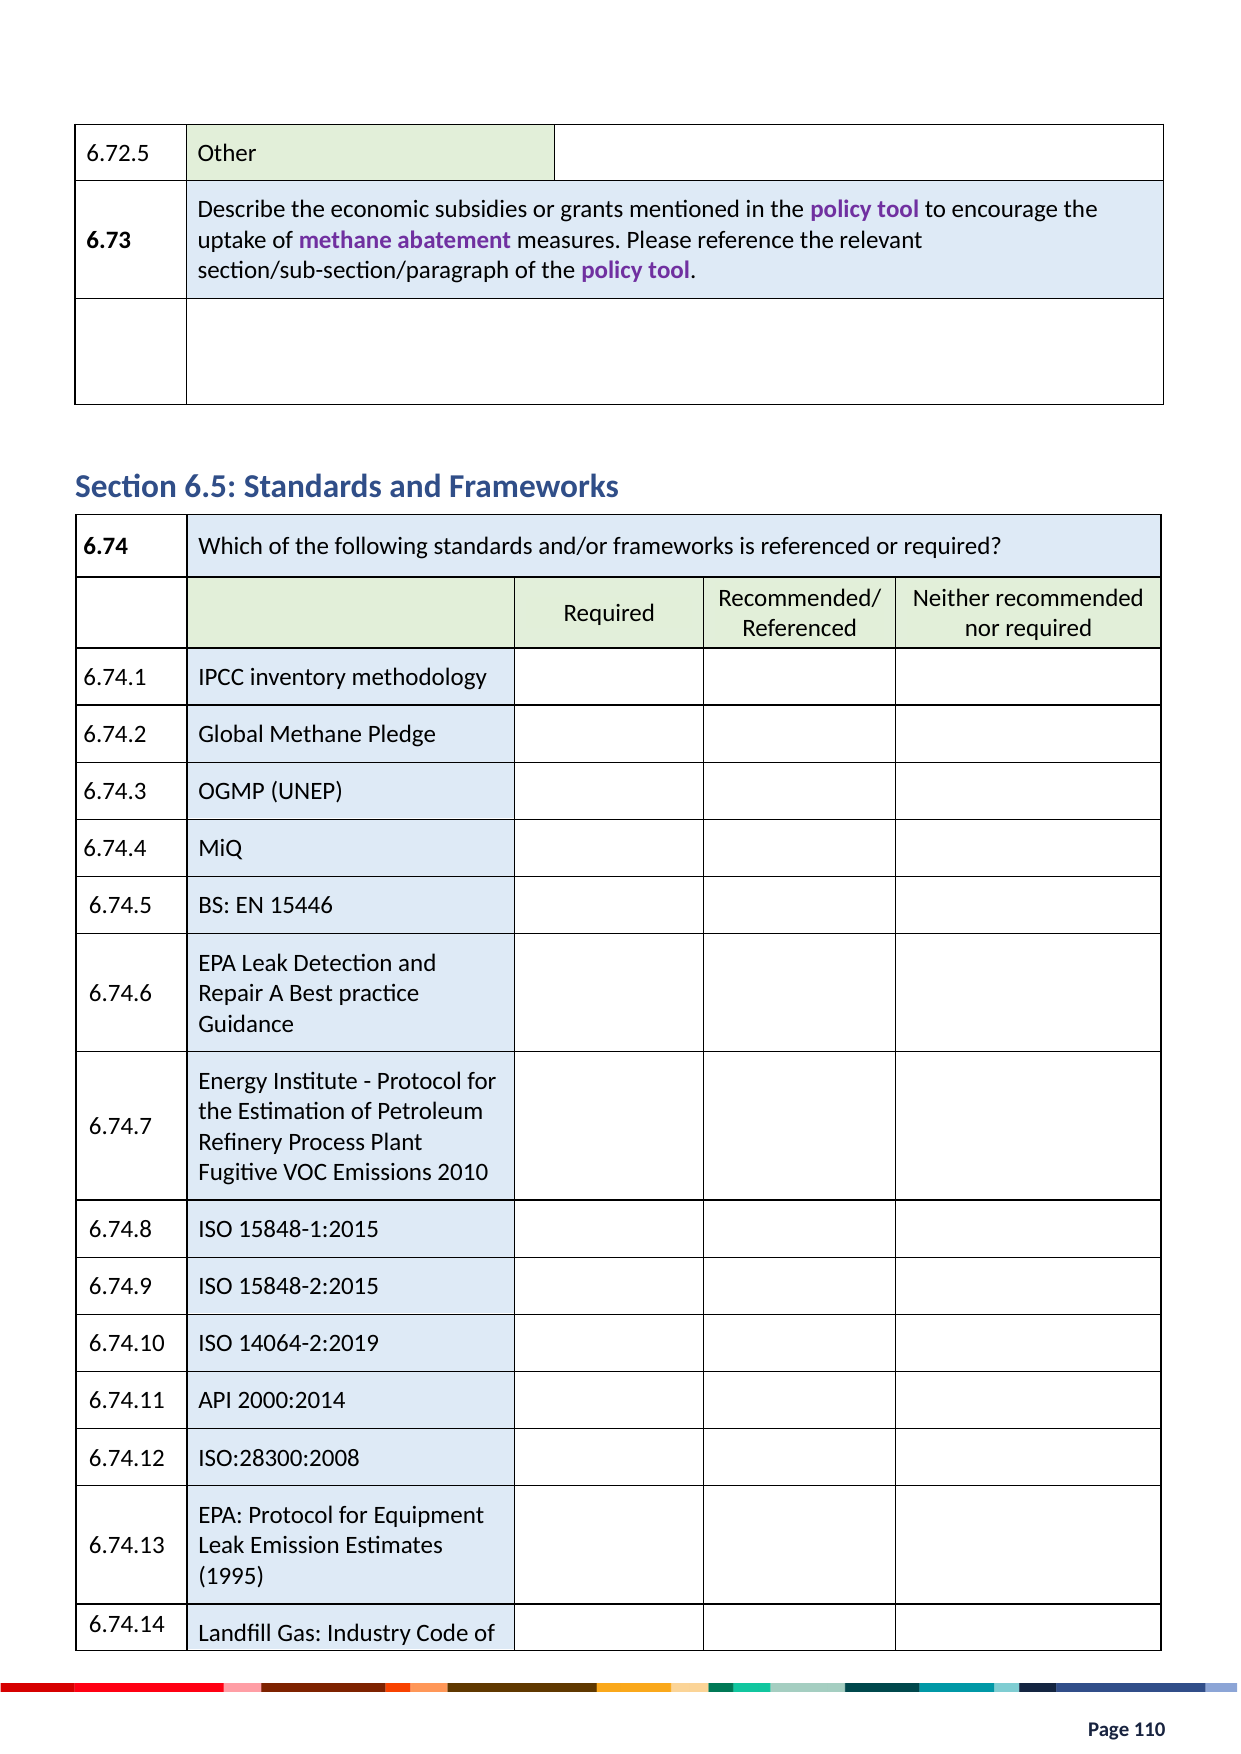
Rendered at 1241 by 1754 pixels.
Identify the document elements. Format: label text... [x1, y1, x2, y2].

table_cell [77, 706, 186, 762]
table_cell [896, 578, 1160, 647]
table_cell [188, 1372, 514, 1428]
picture [0, 1683, 1236, 1692]
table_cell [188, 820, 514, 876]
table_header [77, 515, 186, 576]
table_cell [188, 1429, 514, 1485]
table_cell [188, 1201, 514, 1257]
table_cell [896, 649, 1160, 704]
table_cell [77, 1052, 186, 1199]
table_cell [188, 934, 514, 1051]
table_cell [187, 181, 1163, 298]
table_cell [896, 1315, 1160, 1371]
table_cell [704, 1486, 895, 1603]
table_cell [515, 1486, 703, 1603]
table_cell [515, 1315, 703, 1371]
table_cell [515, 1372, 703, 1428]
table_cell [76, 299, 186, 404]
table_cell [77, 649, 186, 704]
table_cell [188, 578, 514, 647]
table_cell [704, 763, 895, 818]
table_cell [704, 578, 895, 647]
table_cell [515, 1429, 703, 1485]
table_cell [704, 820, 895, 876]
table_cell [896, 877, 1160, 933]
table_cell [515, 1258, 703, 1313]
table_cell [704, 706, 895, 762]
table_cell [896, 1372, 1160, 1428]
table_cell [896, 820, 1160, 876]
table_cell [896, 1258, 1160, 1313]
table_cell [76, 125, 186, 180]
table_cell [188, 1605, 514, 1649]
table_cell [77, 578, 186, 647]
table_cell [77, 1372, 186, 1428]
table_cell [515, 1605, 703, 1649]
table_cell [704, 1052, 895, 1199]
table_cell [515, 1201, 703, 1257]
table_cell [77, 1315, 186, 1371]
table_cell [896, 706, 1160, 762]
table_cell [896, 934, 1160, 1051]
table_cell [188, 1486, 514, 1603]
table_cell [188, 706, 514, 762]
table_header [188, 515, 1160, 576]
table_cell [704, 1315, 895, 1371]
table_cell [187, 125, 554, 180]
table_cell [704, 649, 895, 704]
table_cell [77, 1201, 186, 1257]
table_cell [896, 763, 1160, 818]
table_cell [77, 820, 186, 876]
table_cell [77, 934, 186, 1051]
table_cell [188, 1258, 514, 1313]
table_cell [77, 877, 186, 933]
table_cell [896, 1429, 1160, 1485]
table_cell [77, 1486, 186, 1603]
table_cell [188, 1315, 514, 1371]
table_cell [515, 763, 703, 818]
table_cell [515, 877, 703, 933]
subtitle Section 6.5: Standards and Frameworks [75, 465, 1165, 505]
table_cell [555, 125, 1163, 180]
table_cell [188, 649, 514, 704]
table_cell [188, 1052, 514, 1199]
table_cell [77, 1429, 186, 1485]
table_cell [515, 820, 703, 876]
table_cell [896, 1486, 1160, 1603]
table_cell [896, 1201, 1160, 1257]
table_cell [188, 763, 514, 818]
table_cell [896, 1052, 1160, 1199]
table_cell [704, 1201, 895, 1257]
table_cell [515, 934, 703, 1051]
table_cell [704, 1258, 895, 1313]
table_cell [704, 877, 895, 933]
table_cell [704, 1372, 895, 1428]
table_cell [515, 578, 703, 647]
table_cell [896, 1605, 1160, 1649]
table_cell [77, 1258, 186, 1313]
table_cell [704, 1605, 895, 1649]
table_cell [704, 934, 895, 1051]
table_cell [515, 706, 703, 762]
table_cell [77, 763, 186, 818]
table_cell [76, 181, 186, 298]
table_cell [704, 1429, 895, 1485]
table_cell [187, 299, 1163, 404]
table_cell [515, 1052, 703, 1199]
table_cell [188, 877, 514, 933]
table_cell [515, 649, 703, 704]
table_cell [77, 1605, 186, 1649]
